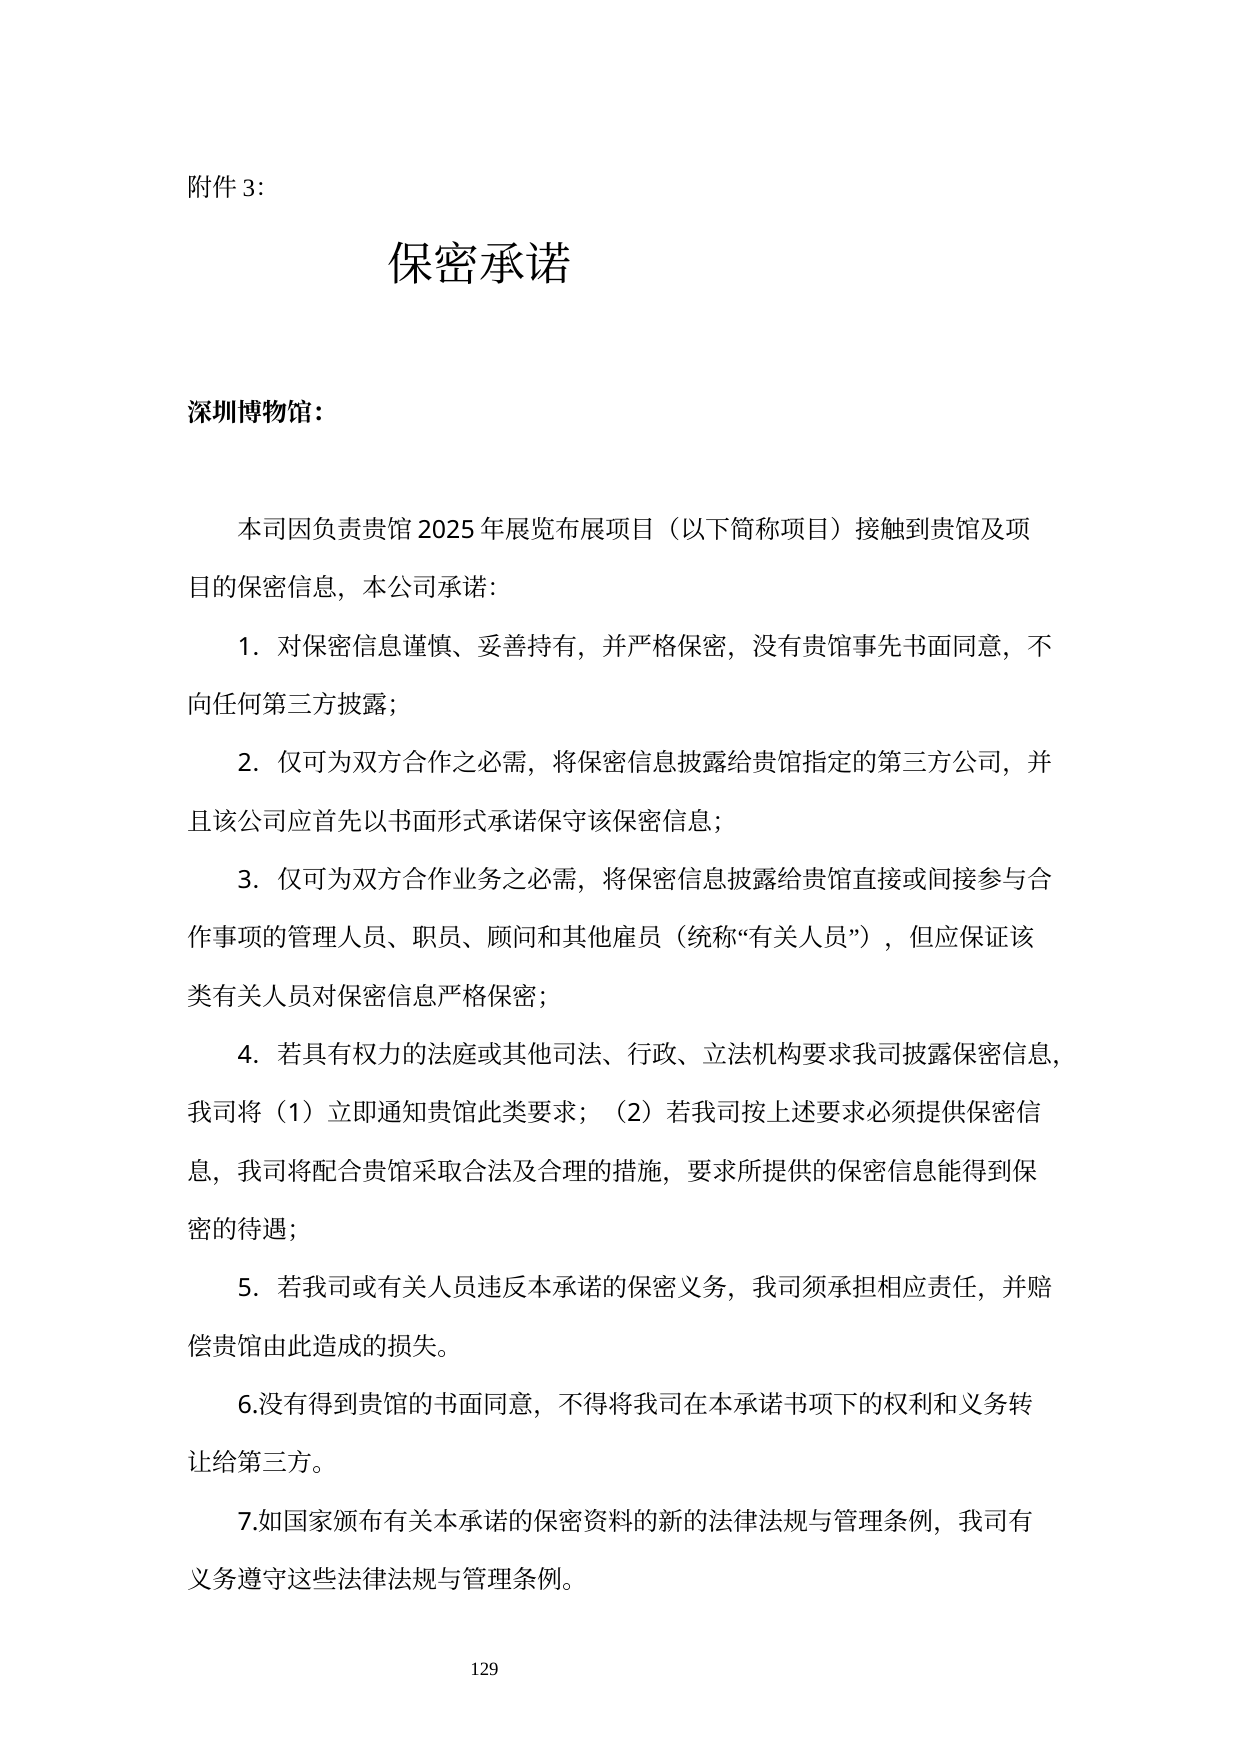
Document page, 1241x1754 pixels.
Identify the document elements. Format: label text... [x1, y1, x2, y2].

text 2．仅可为双方合作之必需，将保密信息披露给贵馆指定的第三方公司，并且该公司应首先以书面形式承诺保守该保密信息； [187, 725, 1053, 842]
text 本司因负责贵馆2025年展览布展项目（以下简称项目）接触到贵馆及项目的保密信息，本公司承诺： [187, 492, 1053, 608]
text 7.如国家颁布有关本承诺的保密资料的新的法律法规与管理条例，我司有义务遵守这些法律法规与管理条例。 [187, 1483, 1053, 1600]
text 4．若具有权力的法庭或其他司法、行政、立法机构要求我司披露保密信息，我司将（1）立即通知贵馆此类要求；（2）若我司按上述要求必须提供保密信息，我司将配合贵馆采取合法及合理的措施，要求所提供的保密信息能得到保密的待遇； [187, 1017, 1053, 1250]
subtitle 附件3： [187, 150, 1053, 208]
subtitle 保密承诺 [187, 233, 1053, 292]
text 3．仅可为双方合作业务之必需，将保密信息披露给贵馆直接或间接参与合作事项的管理人员、职员、顾问和其他雇员（统称“有关人员”），但应保证该类有关人员对保密信息严格保密； [187, 842, 1053, 1017]
text 1．对保密信息谨慎、妥善持有，并严格保密，没有贵馆事先书面同意，不向任何第三方披露； [187, 608, 1053, 725]
text 深圳博物馆： [187, 375, 1053, 433]
text 6.没有得到贵馆的书面同意，不得将我司在本承诺书项下的权利和义务转让给第三方。 [187, 1367, 1053, 1483]
text 5．若我司或有关人员违反本承诺的保密义务，我司须承担相应责任，并赔偿贵馆由此造成的损失。 [187, 1250, 1053, 1367]
